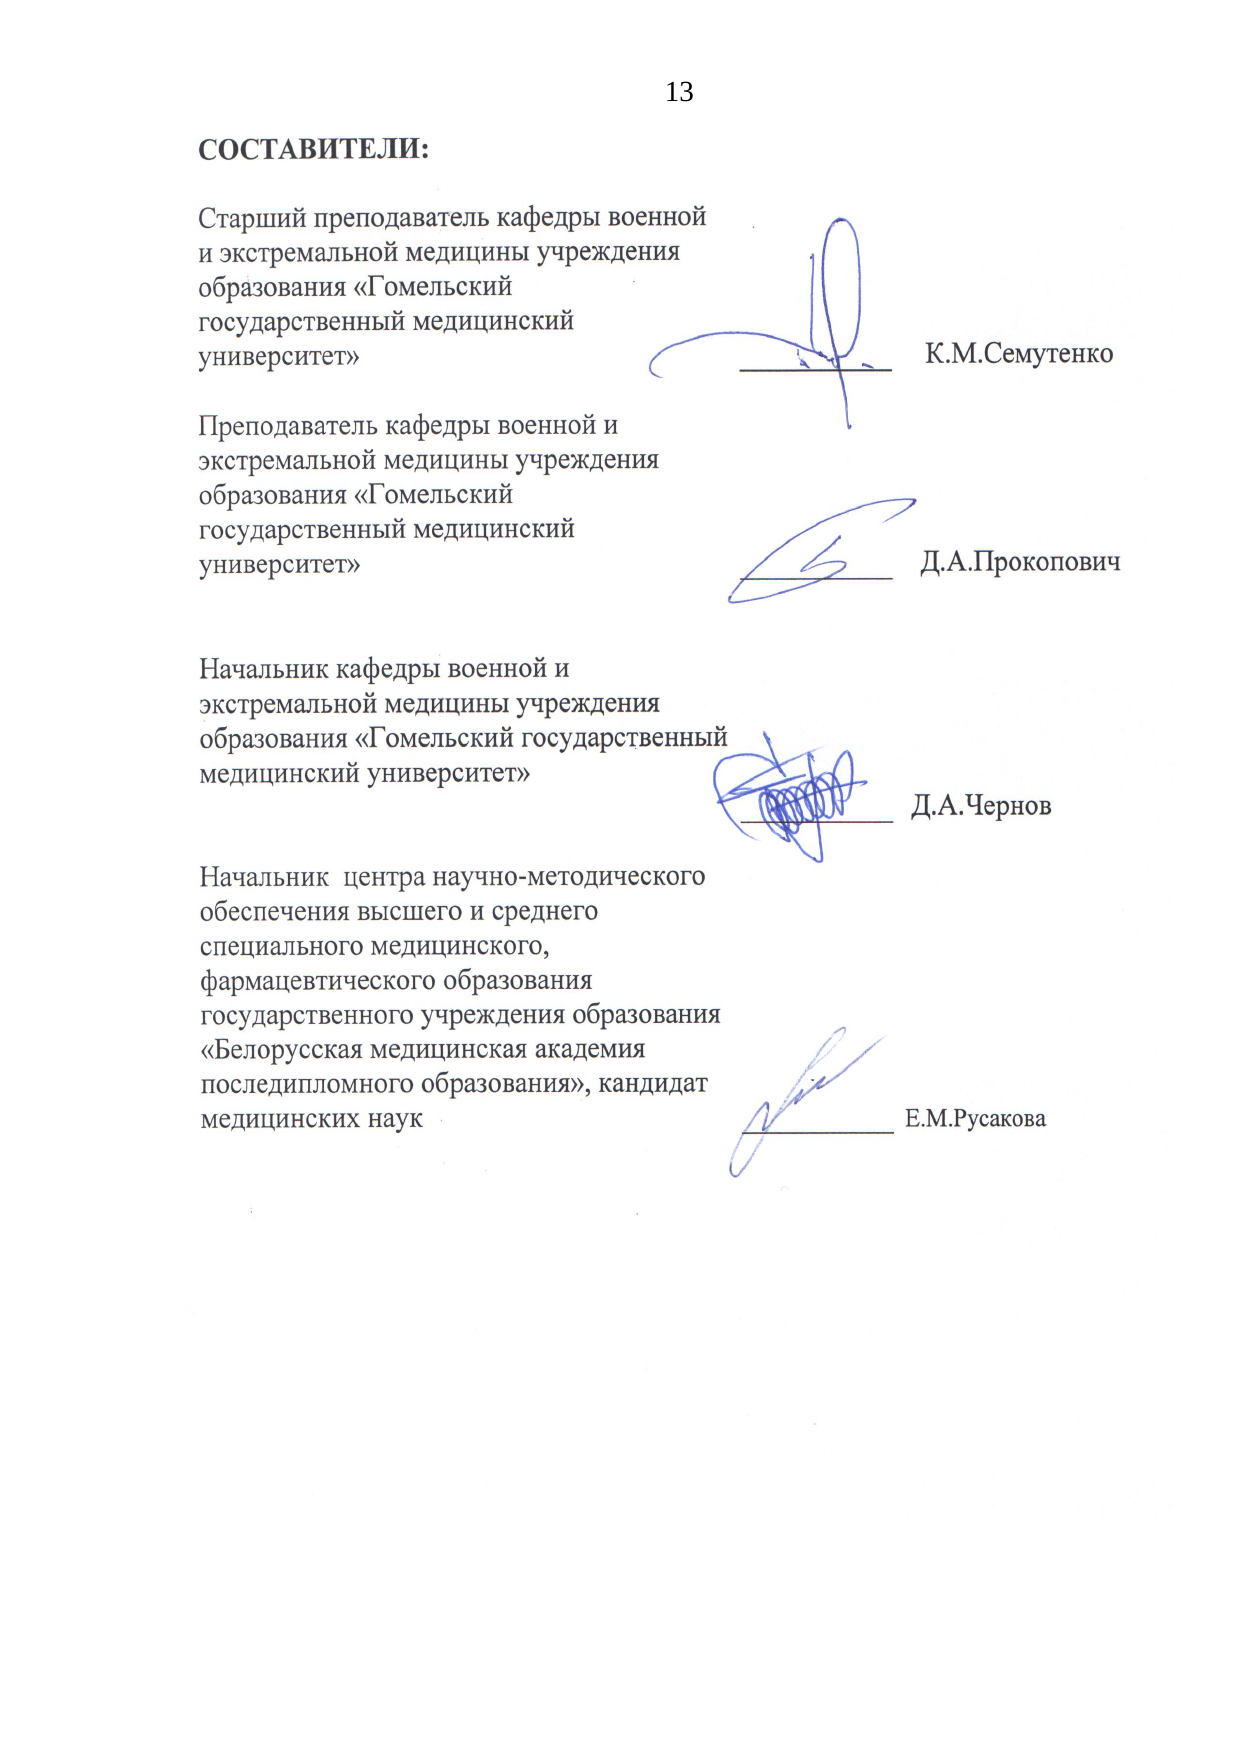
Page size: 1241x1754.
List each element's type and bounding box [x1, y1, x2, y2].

picture [177, 118, 1181, 1526]
